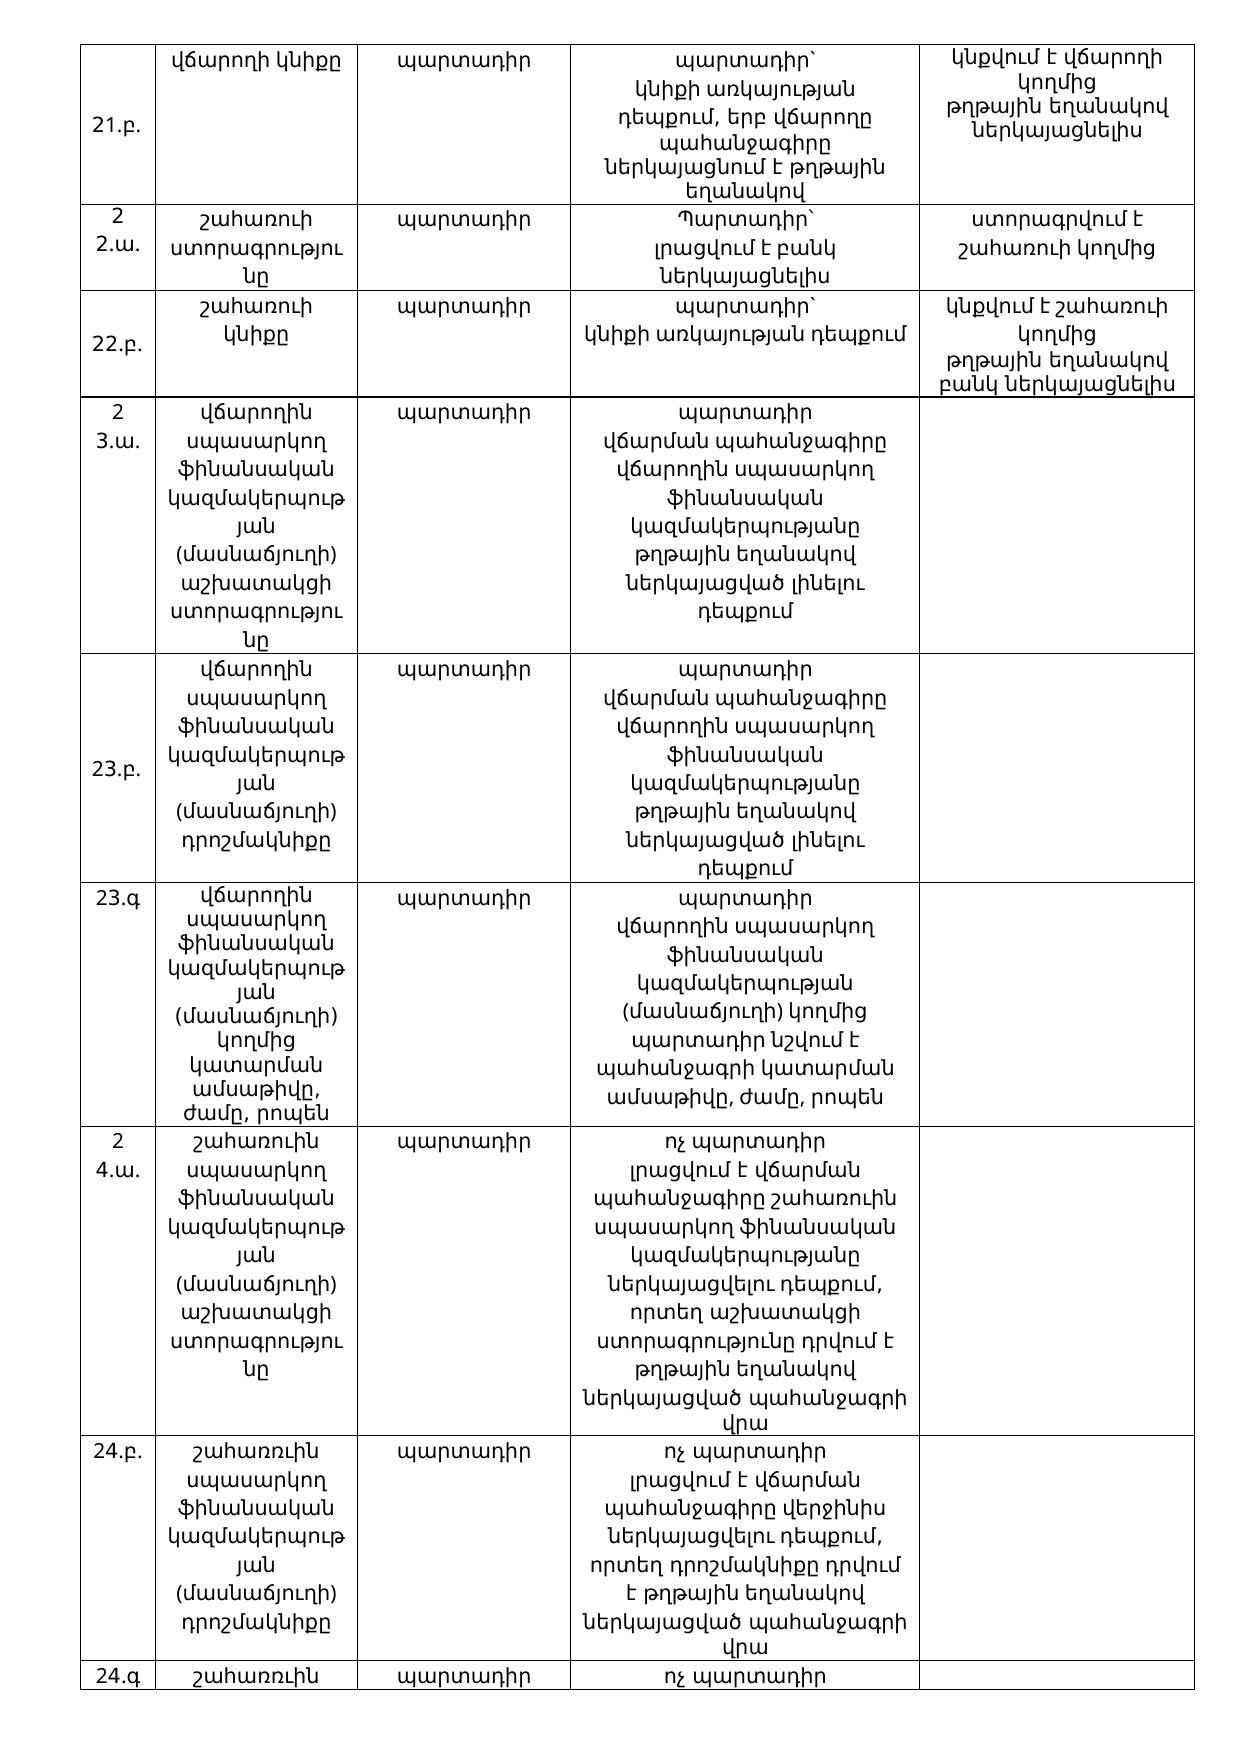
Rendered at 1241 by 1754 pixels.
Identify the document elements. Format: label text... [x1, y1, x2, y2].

table_cell պարտադիր վճարման պահանջագիրը վճարողին սպասարկող ֆինանսական կազմակերպությանը թղթային եղանակով ներկայացված լինելու դեպքում [571, 398, 919, 653]
table_cell պարտադիր [358, 883, 570, 1126]
table_cell ստորագրվում է շահառուի կողմից [920, 205, 1194, 290]
table_cell պարտադիր` կնիքի առկայության դեպքում, երբ վճարողը պահանջագիրը ներկայացնում է թղթային եղանակով [571, 45, 919, 203]
table_cell [920, 883, 1194, 1126]
table_cell [920, 1127, 1194, 1435]
table_cell 23.գ [81, 883, 155, 1126]
table_cell 23.ա. [81, 398, 155, 653]
table_cell վճարողին սպասարկող ֆինանսական կազմակերպության (մասնաճյուղի) դրոշմակնիքը [156, 654, 357, 882]
table_cell կնքվում է վճարողի կողմից թղթային եղանակով ներկայացնելիս [920, 45, 1194, 203]
table_cell 22.բ. [81, 291, 155, 396]
table_cell պարտադիր [358, 1661, 570, 1689]
table_cell [920, 1436, 1194, 1660]
table_cell 24.բ. [81, 1436, 155, 1660]
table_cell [571, 1661, 919, 1689]
table_cell պարտադիր [358, 205, 570, 290]
table_cell պարտադիր [358, 291, 570, 396]
table_cell 21.բ. [81, 45, 155, 203]
table_cell վճարողի կնիքը [156, 45, 357, 203]
table_cell շահառուին սպասարկող ֆինանսական կազմակերպության (մասնաճյուղի) աշխատակցի ստորագրությունը [156, 1127, 357, 1435]
table_cell ոչ պարտադիր լրացվում է վճարման պահանջագիրը վերջինիս ներկայացվելու դեպքում, որտեղ դրոշմակնիքը դրվում է թղթային եղանակով ներկայացված պահանջագրի վրա [571, 1436, 919, 1660]
table_cell պարտադիր [358, 398, 570, 653]
table_cell պարտադիր [358, 1127, 570, 1435]
table_cell պարտադիր վճարողին սպասարկող ֆինանսական կազմակերպության (մասնաճյուղի) կողմից պարտադիր նշվում է պահանջագրի կատարման ամսաթիվը, ժամը, րոպեն [571, 883, 919, 1126]
table_cell Պարտադիր՝ լրացվում է բանկ ներկայացնելիս [571, 205, 919, 290]
table_cell պարտադիր [358, 654, 570, 882]
table_cell պարտադիր [358, 1436, 570, 1660]
table_cell պարտադիր` կնիքի առկայության դեպքում [571, 291, 919, 396]
table_cell [920, 1661, 1194, 1689]
table_cell ոչ պարտադիր լրացվում է վճարման պահանջագիրը շահառուին սպասարկող ֆինանսական կազմակերպությանը ներկայացվելու դեպքում, որտեղ աշխատակցի ստորագրությունը դրվում է թղթային եղանակով ներկայացված պահանջագրի վրա [571, 1127, 919, 1435]
table_cell 24.ա. [81, 1127, 155, 1435]
table_cell կնքվում է շահառուի կողմից թղթային եղանակով բանկ ներկայացնելիս [920, 291, 1194, 396]
table_cell շահառուի կնիքը [156, 291, 357, 396]
table_cell 24.գ [81, 1661, 155, 1689]
table_cell 22.ա. [81, 205, 155, 290]
table_cell շահառուի ստորագրությունը [156, 205, 357, 290]
table_cell 23.բ. [81, 654, 155, 882]
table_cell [156, 1661, 357, 1689]
table_cell պարտադիր [358, 45, 570, 203]
table_cell պարտադիր վճարման պահանջագիրը վճարողին սպասարկող ֆինանսական կազմակերպությանը թղթային եղանակով ներկայացված լինելու դեպքում [571, 654, 919, 882]
table_cell շահառռւին սպասարկող ֆինանսական կազմակերպության (մասնաճյուղի) դրոշմակնիքը [156, 1436, 357, 1660]
table_cell [920, 398, 1194, 653]
table_cell վճարողին սպասարկող ֆինանսական կազմակերպության (մասնաճյուղի) կողմից կատարման ամսաթիվը, ժամը, րոպեն [156, 883, 357, 1126]
table_cell վճարողին սպասարկող ֆինանսական կազմակերպության (մասնաճյուղի) աշխատակցի ստորագրությունը [156, 398, 357, 653]
table_cell [920, 654, 1194, 882]
